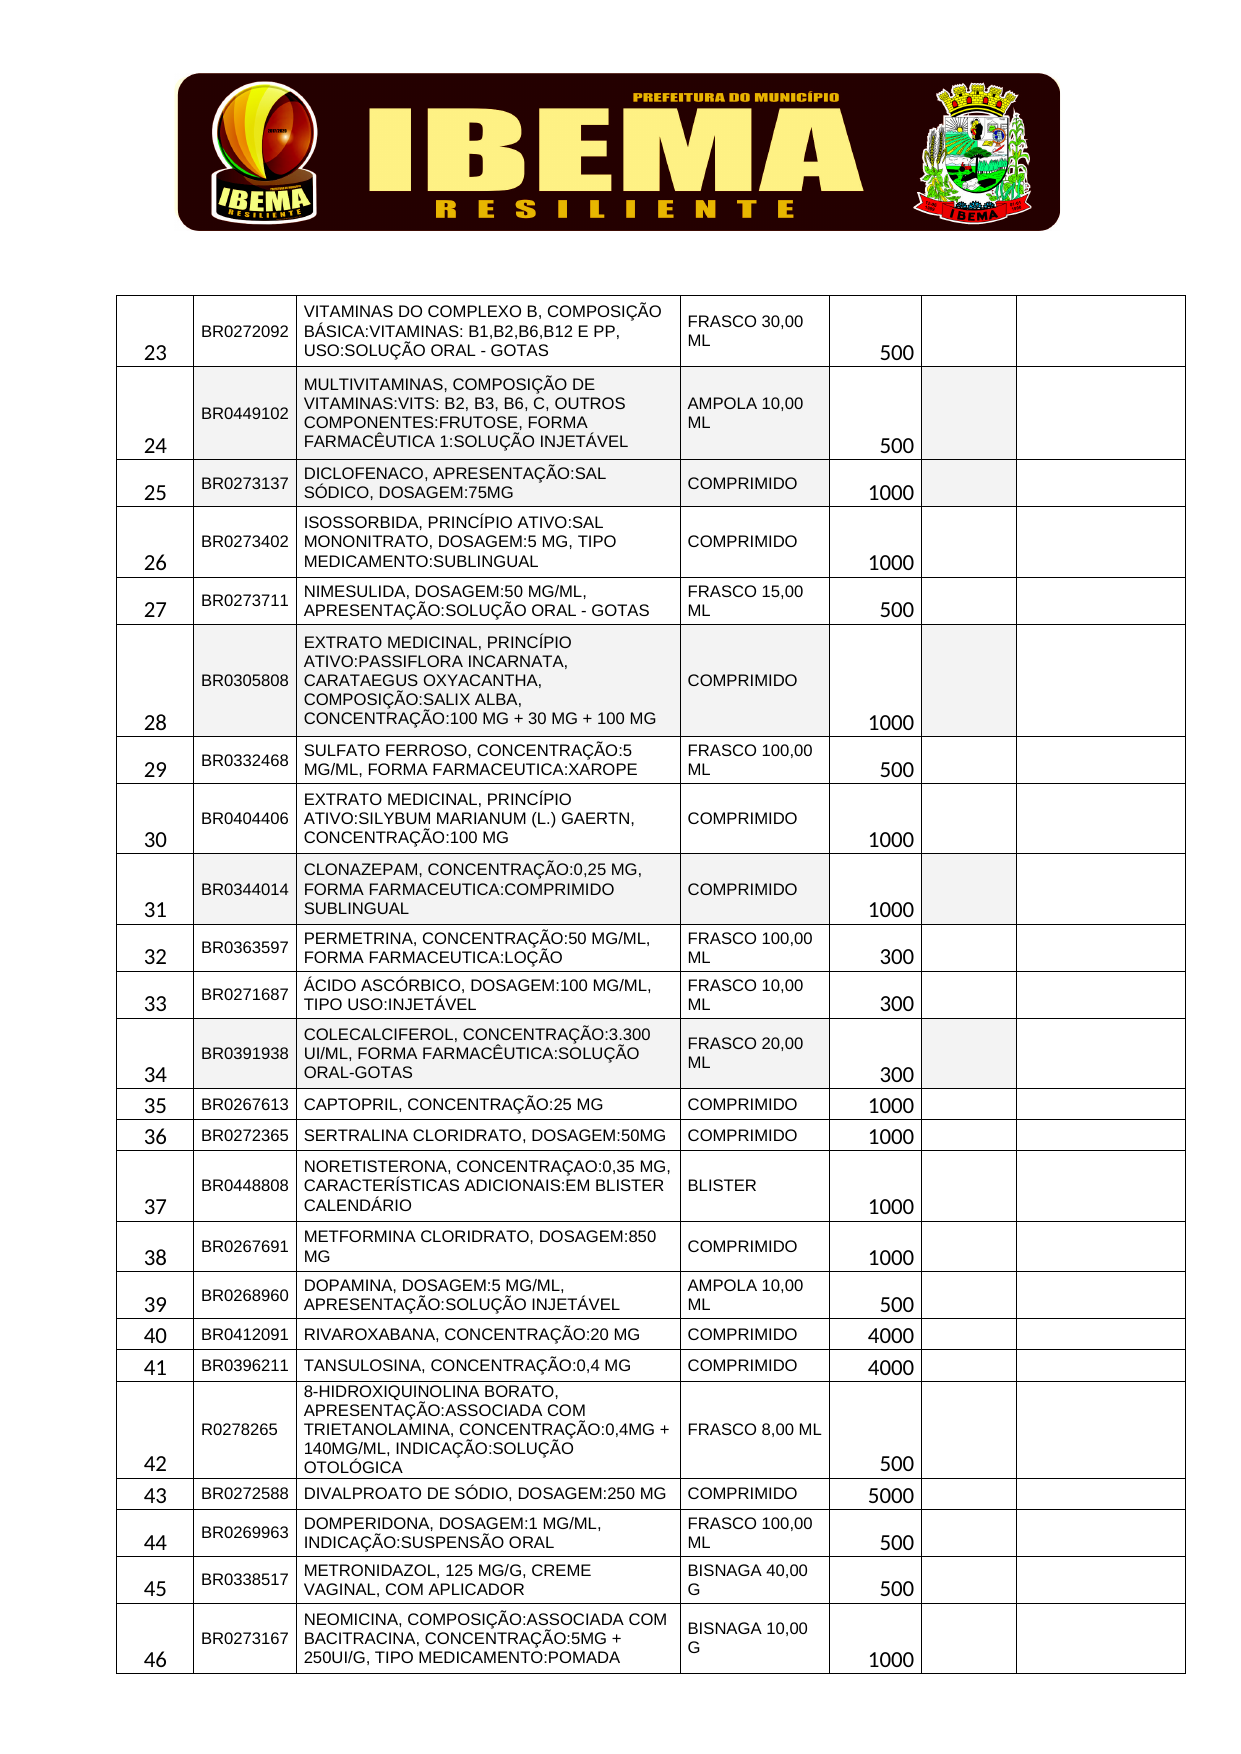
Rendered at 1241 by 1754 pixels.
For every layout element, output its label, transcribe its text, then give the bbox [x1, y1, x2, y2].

table_cell [1017, 1350, 1185, 1381]
table_cell BR0273167 [194, 1604, 296, 1673]
table_cell COMPRIMIDO [681, 854, 829, 924]
table_cell BR0272588 [194, 1479, 296, 1509]
table_cell 1000 [830, 625, 921, 736]
table_cell [922, 1120, 1016, 1150]
table_cell BR0273137 [194, 460, 296, 506]
table_cell BR0267691 [194, 1222, 296, 1271]
table_cell TANSULOSINA, CONCENTRAÇÃO:0,4 MG [297, 1350, 680, 1381]
table_cell ÁCIDO ASCÓRBICO, DOSAGEM:100 MG/ML, TIPO USO:INJETÁVEL [297, 972, 680, 1017]
table_cell 35 [117, 1089, 193, 1119]
table_cell [1017, 972, 1185, 1017]
table_cell 1000 [830, 854, 921, 924]
table_cell BR0273711 [194, 578, 296, 623]
table_cell 4000 [830, 1350, 921, 1381]
table_cell BISNAGA 40,00 G [681, 1557, 829, 1602]
table_cell [922, 1604, 1016, 1673]
table_cell COMPRIMIDO [681, 1222, 829, 1271]
table_cell COMPRIMIDO [681, 1120, 829, 1150]
table_cell 1000 [830, 1604, 921, 1673]
table_cell [1017, 1272, 1185, 1318]
table_cell COMPRIMIDO [681, 1089, 829, 1119]
table_cell BR0269963 [194, 1510, 296, 1556]
table_cell BISNAGA 10,00 G [681, 1604, 829, 1673]
table_cell 1000 [830, 460, 921, 506]
table_cell 1000 [830, 1151, 921, 1221]
table_cell EXTRATO MEDICINAL, PRINCÍPIO ATIVO:PASSIFLORA INCARNATA, CARATAEGUS OXYACANTHA, COMPOSIÇÃO:SALIX ALBA, CONCENTRAÇÃO:100 MG + 30 MG + 100 MG [297, 625, 680, 736]
table_cell 500 [830, 737, 921, 783]
table_cell 43 [117, 1479, 193, 1509]
table_cell 500 [830, 296, 921, 366]
table_cell [1017, 507, 1185, 577]
table_cell 1000 [830, 1120, 921, 1150]
table_cell CLONAZEPAM, CONCENTRAÇÃO:0,25 MG, FORMA FARMACEUTICA:COMPRIMIDO SUBLINGUAL [297, 854, 680, 924]
table_cell BR0272092 [194, 296, 296, 366]
table_cell VITAMINAS DO COMPLEXO B, COMPOSIÇÃO BÁSICA:VITAMINAS: B1,B2,B6,B12 E PP, USO:SOLUÇÃO ORAL - GOTAS [297, 296, 680, 366]
table_cell 1000 [830, 507, 921, 577]
table_cell [1017, 1019, 1185, 1088]
table_cell [922, 1479, 1016, 1509]
table_cell [922, 296, 1016, 366]
table_cell 500 [830, 1272, 921, 1318]
table_cell 1000 [830, 1089, 921, 1119]
table_cell BR0268960 [194, 1272, 296, 1318]
table_cell [1017, 625, 1185, 736]
table_cell DIVALPROATO DE SÓDIO, DOSAGEM:250 MG [297, 1479, 680, 1509]
table_cell DOPAMINA, DOSAGEM:5 MG/ML, APRESENTAÇÃO:SOLUÇÃO INJETÁVEL [297, 1272, 680, 1318]
table_cell [1017, 1089, 1185, 1119]
table_cell [922, 1557, 1016, 1602]
table_cell AMPOLA 10,00 ML [681, 1272, 829, 1318]
table_cell NORETISTERONA, CONCENTRAÇAO:0,35 MG, CARACTERÍSTICAS ADICIONAIS:EM BLISTER CALENDÁRIO [297, 1151, 680, 1221]
table_cell [1017, 460, 1185, 506]
table_cell [1017, 1510, 1185, 1556]
table_cell FRASCO 100,00 ML [681, 1510, 829, 1556]
table_cell [1017, 1479, 1185, 1509]
table_cell COMPRIMIDO [681, 1479, 829, 1509]
table_cell BR0271687 [194, 972, 296, 1017]
table_cell [1017, 1604, 1185, 1673]
table_cell 32 [117, 925, 193, 971]
table_cell 500 [830, 578, 921, 623]
table_cell [922, 367, 1016, 459]
table_cell 41 [117, 1350, 193, 1381]
table_cell DOMPERIDONA, DOSAGEM:1 MG/ML, INDICAÇÃO:SUSPENSÃO ORAL [297, 1510, 680, 1556]
table_cell 26 [117, 507, 193, 577]
table_cell 500 [830, 1382, 921, 1477]
table_cell 39 [117, 1272, 193, 1318]
table_cell 500 [830, 1510, 921, 1556]
table_cell BR0412091 [194, 1319, 296, 1349]
table_cell FRASCO 10,00 ML [681, 972, 829, 1017]
table_cell 500 [830, 1557, 921, 1602]
table_cell BR0332468 [194, 737, 296, 783]
table_cell 24 [117, 367, 193, 459]
table_cell R0278265 [194, 1382, 296, 1477]
table_cell BR0338517 [194, 1557, 296, 1602]
table_cell [922, 460, 1016, 506]
table_cell DICLOFENACO, APRESENTAÇÃO:SAL SÓDICO, DOSAGEM:75MG [297, 460, 680, 506]
table_cell [922, 972, 1016, 1017]
table_cell 8-HIDROXIQUINOLINA BORATO, APRESENTAÇÃO:ASSOCIADA COM TRIETANOLAMINA, CONCENTRAÇÃO:0,4MG + 140MG/ML, INDICAÇÃO:SOLUÇÃO OTOLÓGICA [297, 1382, 680, 1477]
table_cell [922, 1510, 1016, 1556]
table_cell COMPRIMIDO [681, 460, 829, 506]
table_cell 46 [117, 1604, 193, 1673]
table_cell [922, 1151, 1016, 1221]
table_cell 500 [830, 367, 921, 459]
table_cell [922, 507, 1016, 577]
table_cell [1017, 578, 1185, 623]
table_cell BR0272365 [194, 1120, 296, 1150]
table_cell [922, 1319, 1016, 1349]
table_cell [1017, 784, 1185, 853]
table_cell [922, 625, 1016, 736]
table_cell [922, 1350, 1016, 1381]
table_cell CAPTOPRIL, CONCENTRAÇÃO:25 MG [297, 1089, 680, 1119]
table_cell [922, 1222, 1016, 1271]
table_cell 33 [117, 972, 193, 1017]
table_cell 4000 [830, 1319, 921, 1349]
table_cell [922, 737, 1016, 783]
table_cell BR0267613 [194, 1089, 296, 1119]
table_cell BR0344014 [194, 854, 296, 924]
table_cell FRASCO 8,00 ML [681, 1382, 829, 1477]
table_cell PERMETRINA, CONCENTRAÇÃO:50 MG/ML, FORMA FARMACEUTICA:LOÇÃO [297, 925, 680, 971]
table_cell [922, 854, 1016, 924]
table_cell BR0448808 [194, 1151, 296, 1221]
table_cell METRONIDAZOL, 125 MG/G, CREME VAGINAL, COM APLICADOR [297, 1557, 680, 1602]
table_cell FRASCO 100,00 ML [681, 737, 829, 783]
table_cell METFORMINA CLORIDRATO, DOSAGEM:850 MG [297, 1222, 680, 1271]
table_cell [1017, 1120, 1185, 1150]
table_cell 38 [117, 1222, 193, 1271]
table_cell 44 [117, 1510, 193, 1556]
table_cell 5000 [830, 1479, 921, 1509]
table_cell [1017, 737, 1185, 783]
table_cell [1017, 925, 1185, 971]
table_cell [1017, 367, 1185, 459]
table_cell 23 [117, 296, 193, 366]
table_cell 1000 [830, 1222, 921, 1271]
table_cell [1017, 1222, 1185, 1271]
picture [174, 73, 1061, 231]
table_cell ISOSSORBIDA, PRINCÍPIO ATIVO:SAL MONONITRATO, DOSAGEM:5 MG, TIPO MEDICAMENTO:SUBLINGUAL [297, 507, 680, 577]
table_cell RIVAROXABANA, CONCENTRAÇÃO:20 MG [297, 1319, 680, 1349]
table_cell 34 [117, 1019, 193, 1088]
table_cell MULTIVITAMINAS, COMPOSIÇÃO DE VITAMINAS:VITS: B2, B3, B6, C, OUTROS COMPONENTES:FRUTOSE, FORMA FARMACÊUTICA 1:SOLUÇÃO INJETÁVEL [297, 367, 680, 459]
table_cell BR0404406 [194, 784, 296, 853]
table_cell COMPRIMIDO [681, 507, 829, 577]
table_cell [1017, 1557, 1185, 1602]
table_cell 27 [117, 578, 193, 623]
table_cell BR0363597 [194, 925, 296, 971]
table_cell BR0449102 [194, 367, 296, 459]
table_cell BR0305808 [194, 625, 296, 736]
table_cell BR0391938 [194, 1019, 296, 1088]
table_cell COMPRIMIDO [681, 1319, 829, 1349]
table_cell AMPOLA 10,00 ML [681, 367, 829, 459]
table_cell 30 [117, 784, 193, 853]
table_cell COMPRIMIDO [681, 784, 829, 853]
table_cell [922, 925, 1016, 971]
table_cell BLISTER [681, 1151, 829, 1221]
table_cell SULFATO FERROSO, CONCENTRAÇÃO:5 MG/ML, FORMA FARMACEUTICA:XAROPE [297, 737, 680, 783]
table_cell NIMESULIDA, DOSAGEM:50 MG/ML, APRESENTAÇÃO:SOLUÇÃO ORAL - GOTAS [297, 578, 680, 623]
table_cell BR0396211 [194, 1350, 296, 1381]
table_cell FRASCO 100,00 ML [681, 925, 829, 971]
table_cell 300 [830, 925, 921, 971]
table_cell BR0273402 [194, 507, 296, 577]
table_cell [1017, 296, 1185, 366]
table_cell COMPRIMIDO [681, 1350, 829, 1381]
table_cell [922, 1272, 1016, 1318]
table_cell [1017, 854, 1185, 924]
table_cell 300 [830, 1019, 921, 1088]
table_cell FRASCO 15,00 ML [681, 578, 829, 623]
table_cell 37 [117, 1151, 193, 1221]
table_cell COMPRIMIDO [681, 625, 829, 736]
table_cell 40 [117, 1319, 193, 1349]
table_cell 42 [117, 1382, 193, 1477]
table_cell [922, 784, 1016, 853]
table_cell 45 [117, 1557, 193, 1602]
table_cell 31 [117, 854, 193, 924]
table_cell [922, 578, 1016, 623]
table_cell 25 [117, 460, 193, 506]
table_cell 36 [117, 1120, 193, 1150]
table_cell [922, 1089, 1016, 1119]
table_cell [1017, 1382, 1185, 1477]
table_cell 300 [830, 972, 921, 1017]
table_cell FRASCO 20,00 ML [681, 1019, 829, 1088]
table_cell NEOMICINA, COMPOSIÇÃO:ASSOCIADA COM BACITRACINA, CONCENTRAÇÃO:5MG + 250UI/G, TIPO MEDICAMENTO:POMADA [297, 1604, 680, 1673]
table_cell FRASCO 30,00 ML [681, 296, 829, 366]
table_cell 29 [117, 737, 193, 783]
table_cell 28 [117, 625, 193, 736]
table_cell [1017, 1319, 1185, 1349]
table_cell EXTRATO MEDICINAL, PRINCÍPIO ATIVO:SILYBUM MARIANUM (L.) GAERTN, CONCENTRAÇÃO:100 MG [297, 784, 680, 853]
table_cell 1000 [830, 784, 921, 853]
table_cell [922, 1019, 1016, 1088]
table_cell COLECALCIFEROL, CONCENTRAÇÃO:3.300 UI/ML, FORMA FARMACÊUTICA:SOLUÇÃO ORAL-GOTAS [297, 1019, 680, 1088]
table_cell [1017, 1151, 1185, 1221]
table_cell SERTRALINA CLORIDRATO, DOSAGEM:50MG [297, 1120, 680, 1150]
table_cell [922, 1382, 1016, 1477]
